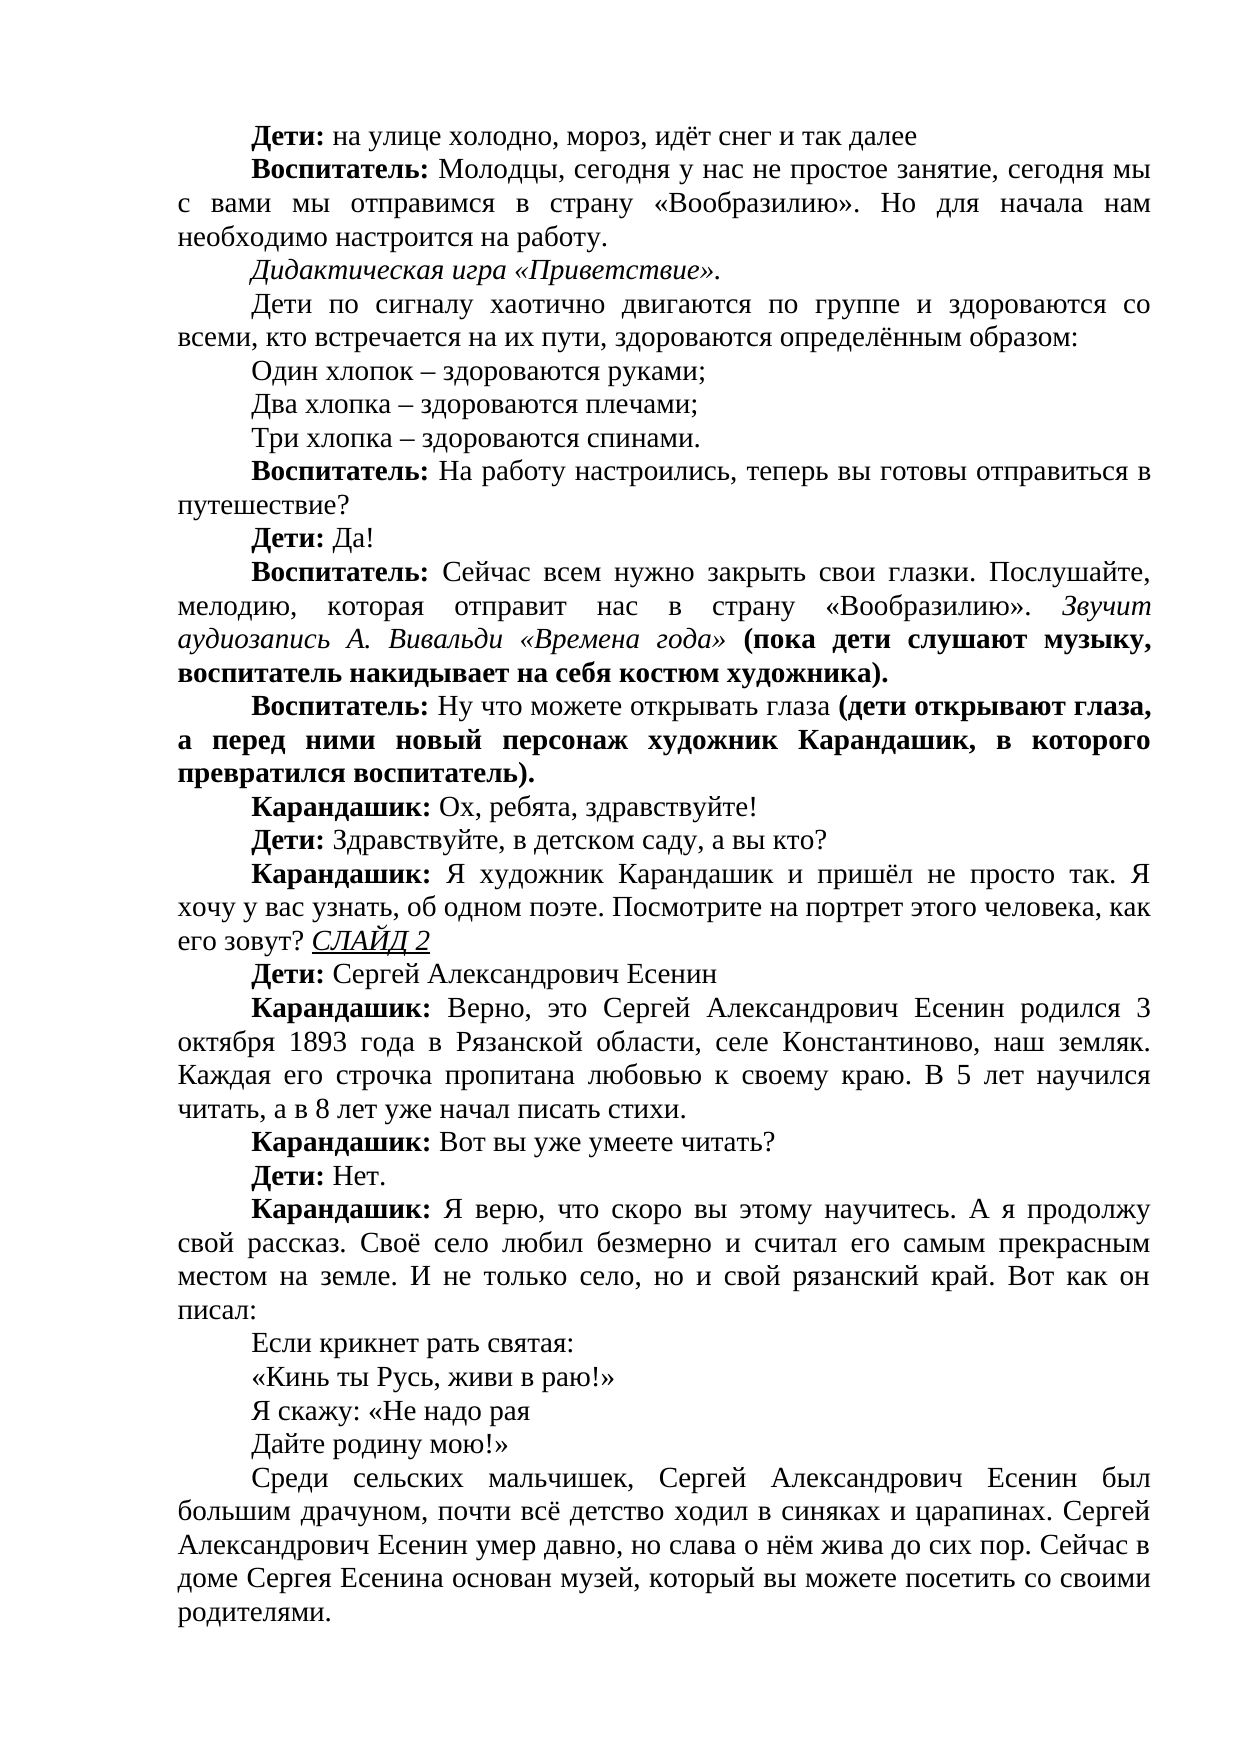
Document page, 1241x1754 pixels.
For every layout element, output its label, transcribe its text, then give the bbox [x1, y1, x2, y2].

text Карандашик: Я художник Карандашик и пришёл не просто так. Я хочу у вас узнать, об одном поэте. Посмотрите на портрет этого человека, как его зовут? СЛАЙД 2 [177, 856, 1152, 957]
text Дети: Нет. [177, 1158, 1152, 1191]
text Карандашик: Верно, это Сергей Александрович Есенин родился 3 октября 1893 года в Рязанской области, селе Константиново, наш земляк. Каждая его строчка пропитана любовью к своему краю. В 5 лет научился читать, а в 8 лет уже начал писать стихи. [177, 990, 1152, 1124]
text Три хлопка – здороваются спинами. [177, 420, 1152, 453]
text Два хлопка – здороваются плечами; [177, 386, 1152, 420]
text Один хлопок – здороваются руками; [177, 353, 1152, 386]
text Среди сельских мальчишек, Сергей Александрович Есенин был большим драчуном, почти всё детство ходил в синяках и царапинах. Сергей Александрович Есенин умер давно, но слава о нём жива до сих пор. Сейчас в доме Сергея Есенина основан музей, который вы можете посетить со своими родителями. [177, 1460, 1152, 1627]
text Карандашик: Ох, ребята, здравствуйте! [177, 789, 1152, 822]
text Дети: Сергей Александрович Есенин [177, 957, 1152, 990]
text Воспитатель: На работу настроились, теперь вы готовы отправиться в путешествие? [177, 453, 1152, 521]
text Если крикнет рать святая: [177, 1326, 1152, 1359]
text Дети: на улице холодно, мороз, идёт снег и так далее [177, 118, 1152, 152]
text Карандашик: Я верю, что скоро вы этому научитесь. А я продолжу свой рассказ. Своё село любил безмерно и считал его самым прекрасным местом на земле. И не только село, но и свой рязанский край. Вот как он писал: [177, 1191, 1152, 1326]
text Дети по сигналу хаотично двигаются по группе и здороваются со всеми, кто встречается на их пути, здороваются определённым образом: [177, 286, 1152, 353]
text Дайте родину мою!» [177, 1426, 1152, 1460]
text Воспитатель: Ну что можете открывать глаза (дети открывают глаза, а перед ними новый персонаж художник Карандашик, в которого превратился воспитатель). [177, 688, 1152, 789]
text Я скажу: «Не надо рая [177, 1393, 1152, 1426]
text Дидактическая игра «Приветствие». [177, 252, 1152, 286]
text Воспитатель: Молодцы, сегодня у нас не простое занятие, сегодня мы с вами мы отправимся в страну «Вообразилию». Но для начала нам необходимо настроится на работу. [177, 152, 1152, 252]
text Дети: Здравствуйте, в детском саду, а вы кто? [177, 822, 1152, 856]
text Воспитатель: Сейчас всем нужно закрыть свои глазки. Послушайте, мелодию, которая отправит нас в страну «Вообразилию». Звучит аудиозапись А. Вивальди «Времена года» (пока дети слушают музыку, воспитатель накидывает на себя костюм художника). [177, 554, 1152, 688]
text Карандашик: Вот вы уже умеете читать? [177, 1124, 1152, 1158]
text «Кинь ты Русь, живи в раю!» [177, 1359, 1152, 1393]
text Дети: Да! [177, 521, 1152, 554]
